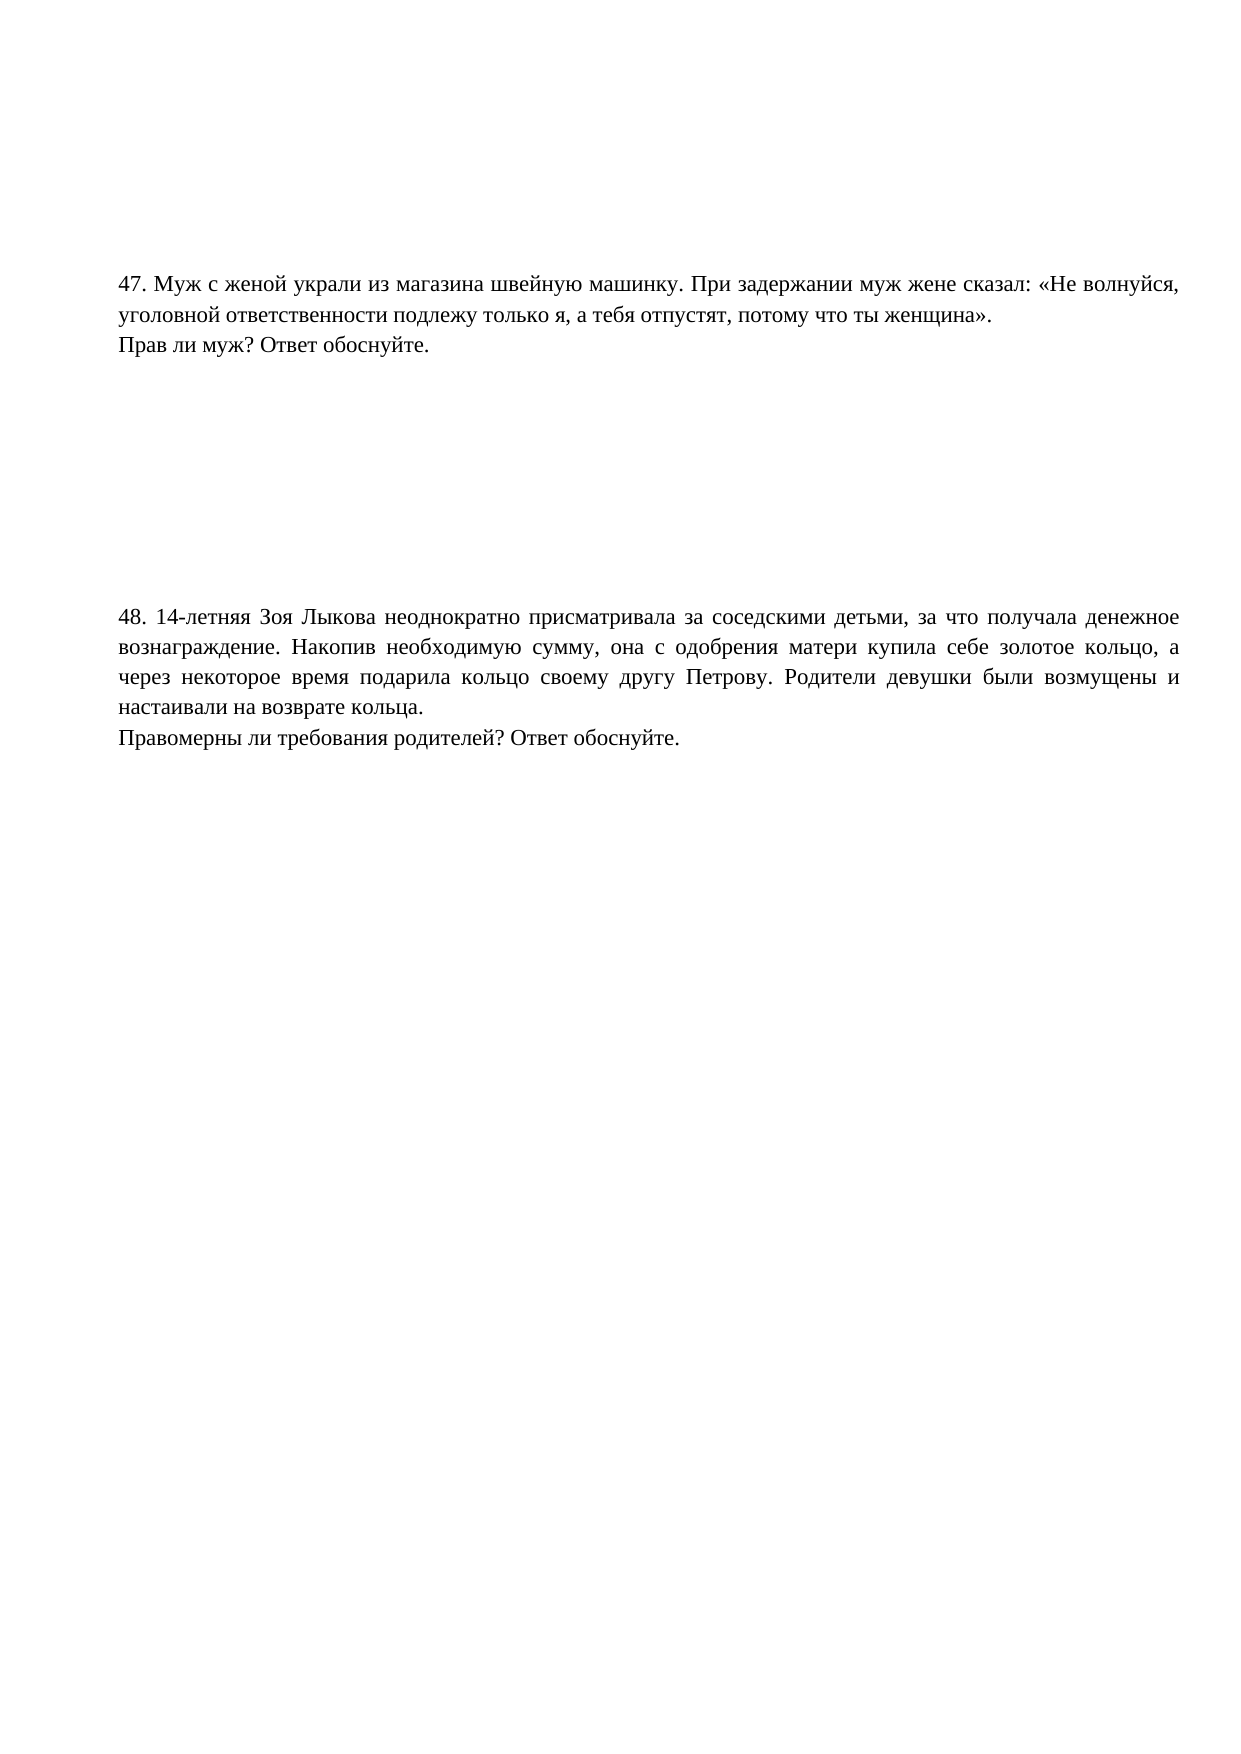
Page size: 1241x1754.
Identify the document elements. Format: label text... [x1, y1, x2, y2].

text Прав ли муж? Ответ обоснуйте. [118, 331, 1181, 357]
text Правомерны ли требования родителей? Ответ обоснуйте. [118, 724, 1181, 750]
text 47. Муж с женой украли из магазина швейную машинку. При задержании муж жене сказал: «Не волнуйся, уголовной ответственности подлежу только я, а тебя отпустят, потому что ты женщина». [118, 271, 1181, 327]
text 48. 14-летняя Зоя Лыкова неоднократно присматривала за соседскими детьми, за что получала денежное вознаграждение. Накопив необходимую сумму, она с одобрения матери купила себе золотое кольцо, а через некоторое время подарила кольцо своему другу Петрову. Родители девушки были возмущены и настаивали на возврате кольца. [118, 603, 1181, 720]
